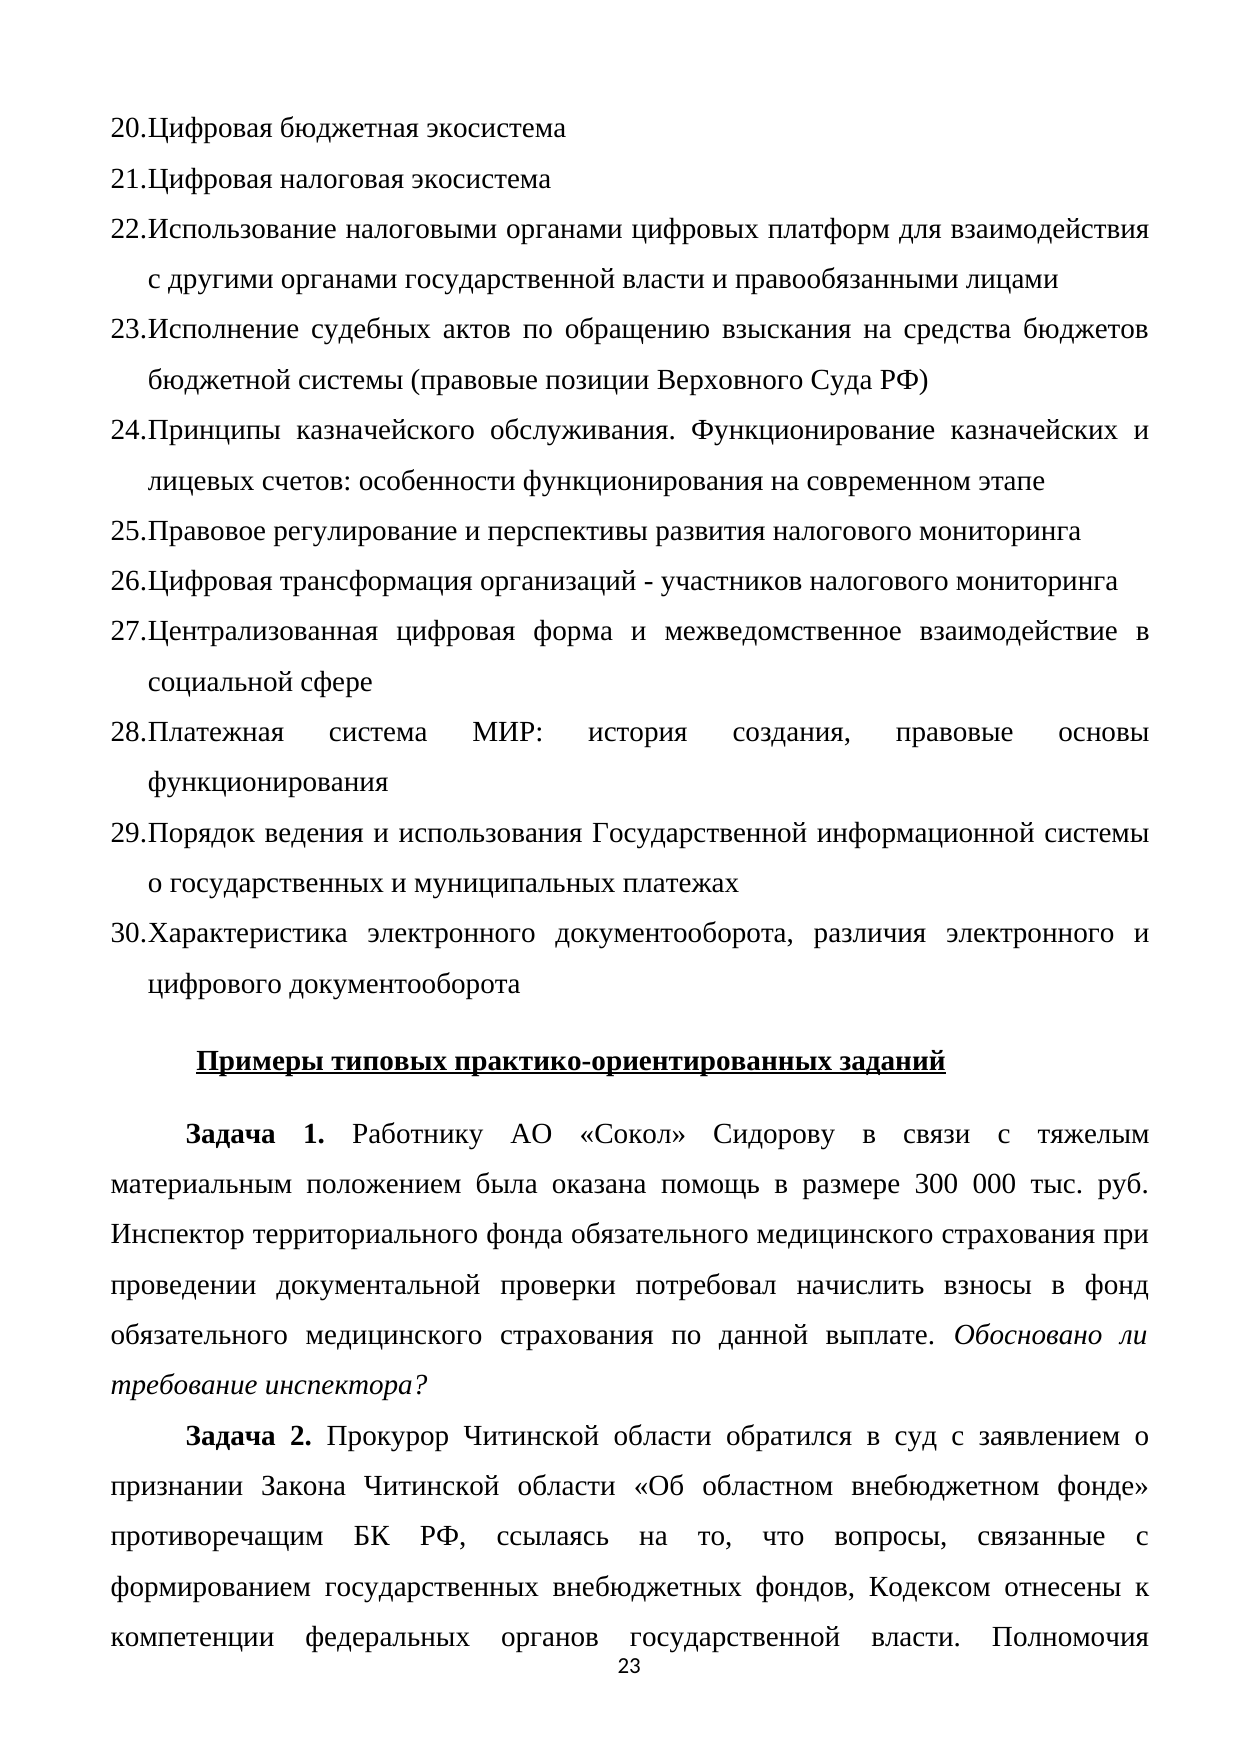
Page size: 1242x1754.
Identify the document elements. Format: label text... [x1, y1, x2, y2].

text Задача 1. Работнику АО «Сокол» Сидорову в связи с тяжелым материальным положением была оказана помощь в размере 300 000 тыс. руб. Инспектор территориального фонда обязательного медицинского страхования при проведении документальной проверки потребовал начислить взносы в фонд обязательного медицинского страхования по данной выплате. Обосновано ли требование инспектора? [110, 1116, 1150, 1401]
list Порядок ведения и использования Государственной информационной системы о государственных и муниципальных платежах [110, 815, 1150, 899]
list Цифровая бюджетная экосистема [110, 110, 1150, 144]
list Цифровая трансформация организаций - участников налогового мониторинга [110, 563, 1150, 597]
list Централизованная цифровая форма и межведомственное взаимодействие в социальной сфере [110, 613, 1150, 697]
list Характеристика электронного документооборота, различия электронного и цифрового документооборота [110, 915, 1150, 999]
list Платежная система МИР: история создания, правовые основы функционирования [110, 714, 1150, 798]
list Принципы казначейского обслуживания. Функционирование казначейских и лицевых счетов: особенности функционирования на современном этапе [110, 412, 1150, 496]
list Цифровая налоговая экосистема [110, 161, 1150, 194]
list Правовое регулирование и перспективы развития налогового мониторинга [110, 513, 1150, 546]
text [110, 1418, 1150, 1652]
text Примеры типовых практико-ориентированных заданий [196, 1043, 1152, 1076]
list Исполнение судебных актов по обращению взыскания на средства бюджетов бюджетной системы (правовые позиции Верховного Суда РФ) [110, 312, 1150, 396]
list Использование налоговыми органами цифровых платформ для взаимодействия с другими органами государственной власти и правообязанными лицами [110, 211, 1150, 295]
